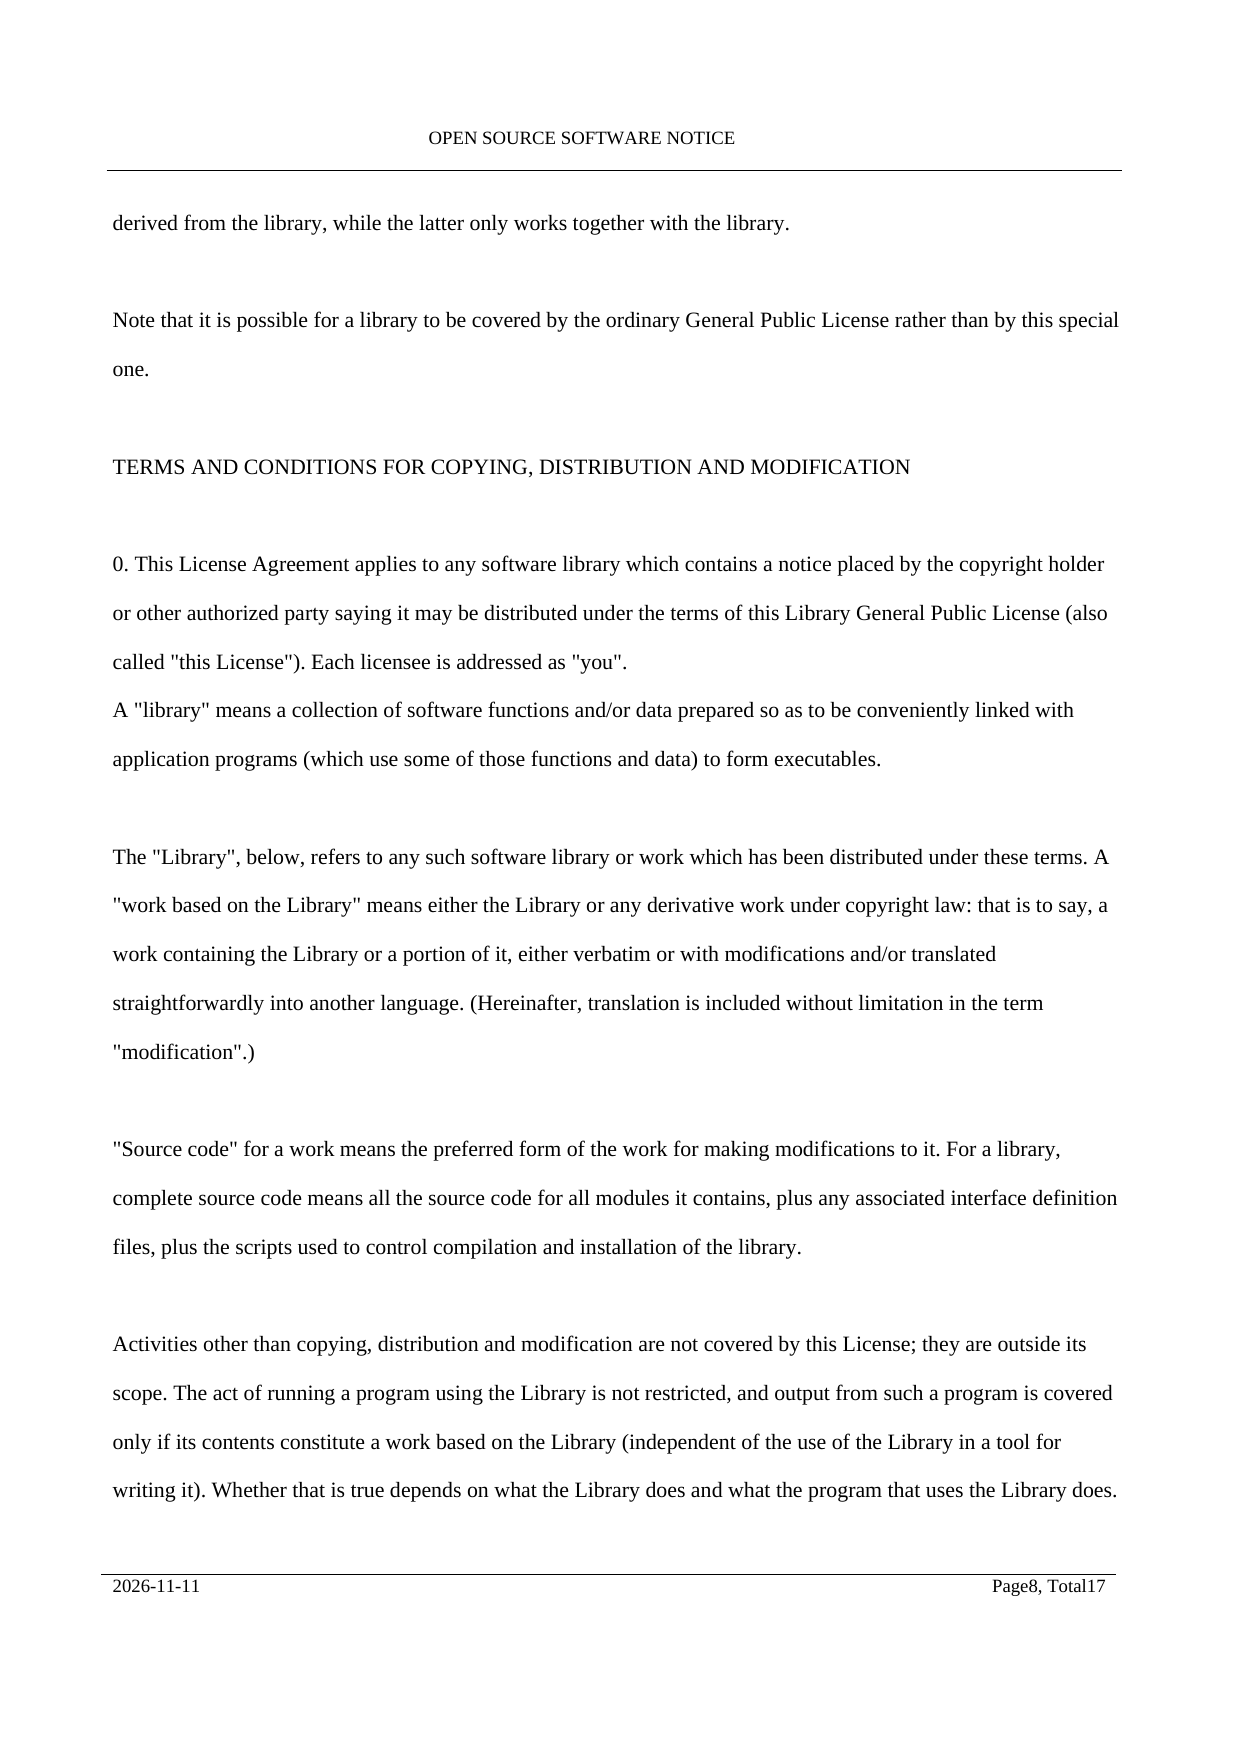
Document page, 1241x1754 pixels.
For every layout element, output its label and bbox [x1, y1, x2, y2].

text [112, 206, 1128, 1506]
